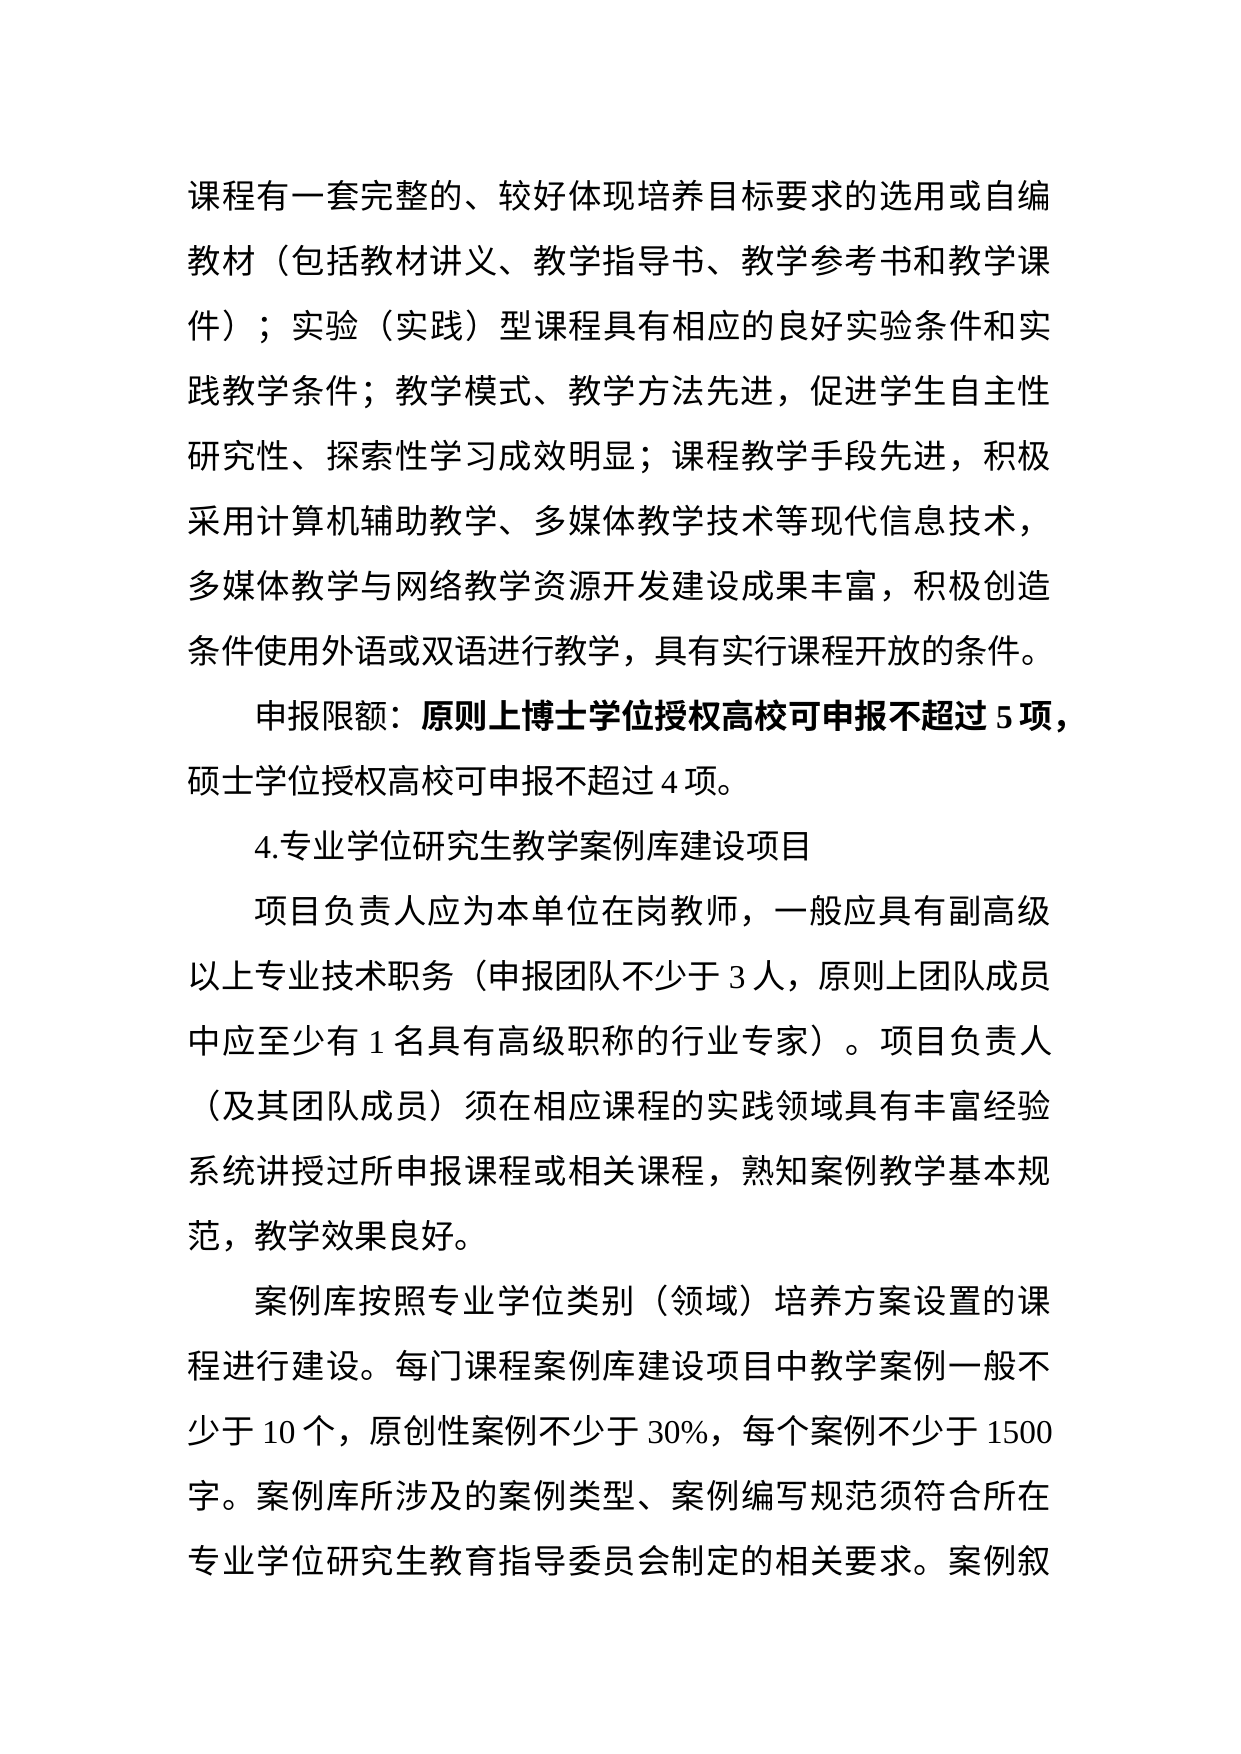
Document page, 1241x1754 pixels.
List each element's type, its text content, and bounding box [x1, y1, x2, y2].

text 项目负责人应为本单位在岗教师，一般应具有副高级以上专业技术职务（申报团队不少于3人，原则上团队成员中应至少有1名具有高级职称的行业专家）。项目负责人（及其团队成员）须在相应课程的实践领域具有丰富经验，系统讲授过所申报课程或相关课程，熟知案例教学基本规范，教学效果良好。 [187, 877, 1053, 1267]
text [187, 1267, 1053, 1592]
text 申报限额：原则上博士学位授权高校可申报不超过5项，硕士学位授权高校可申报不超过4项。 [187, 682, 1053, 812]
text 4.专业学位研究生教学案例库建设项目 [187, 812, 1053, 877]
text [187, 162, 1053, 682]
